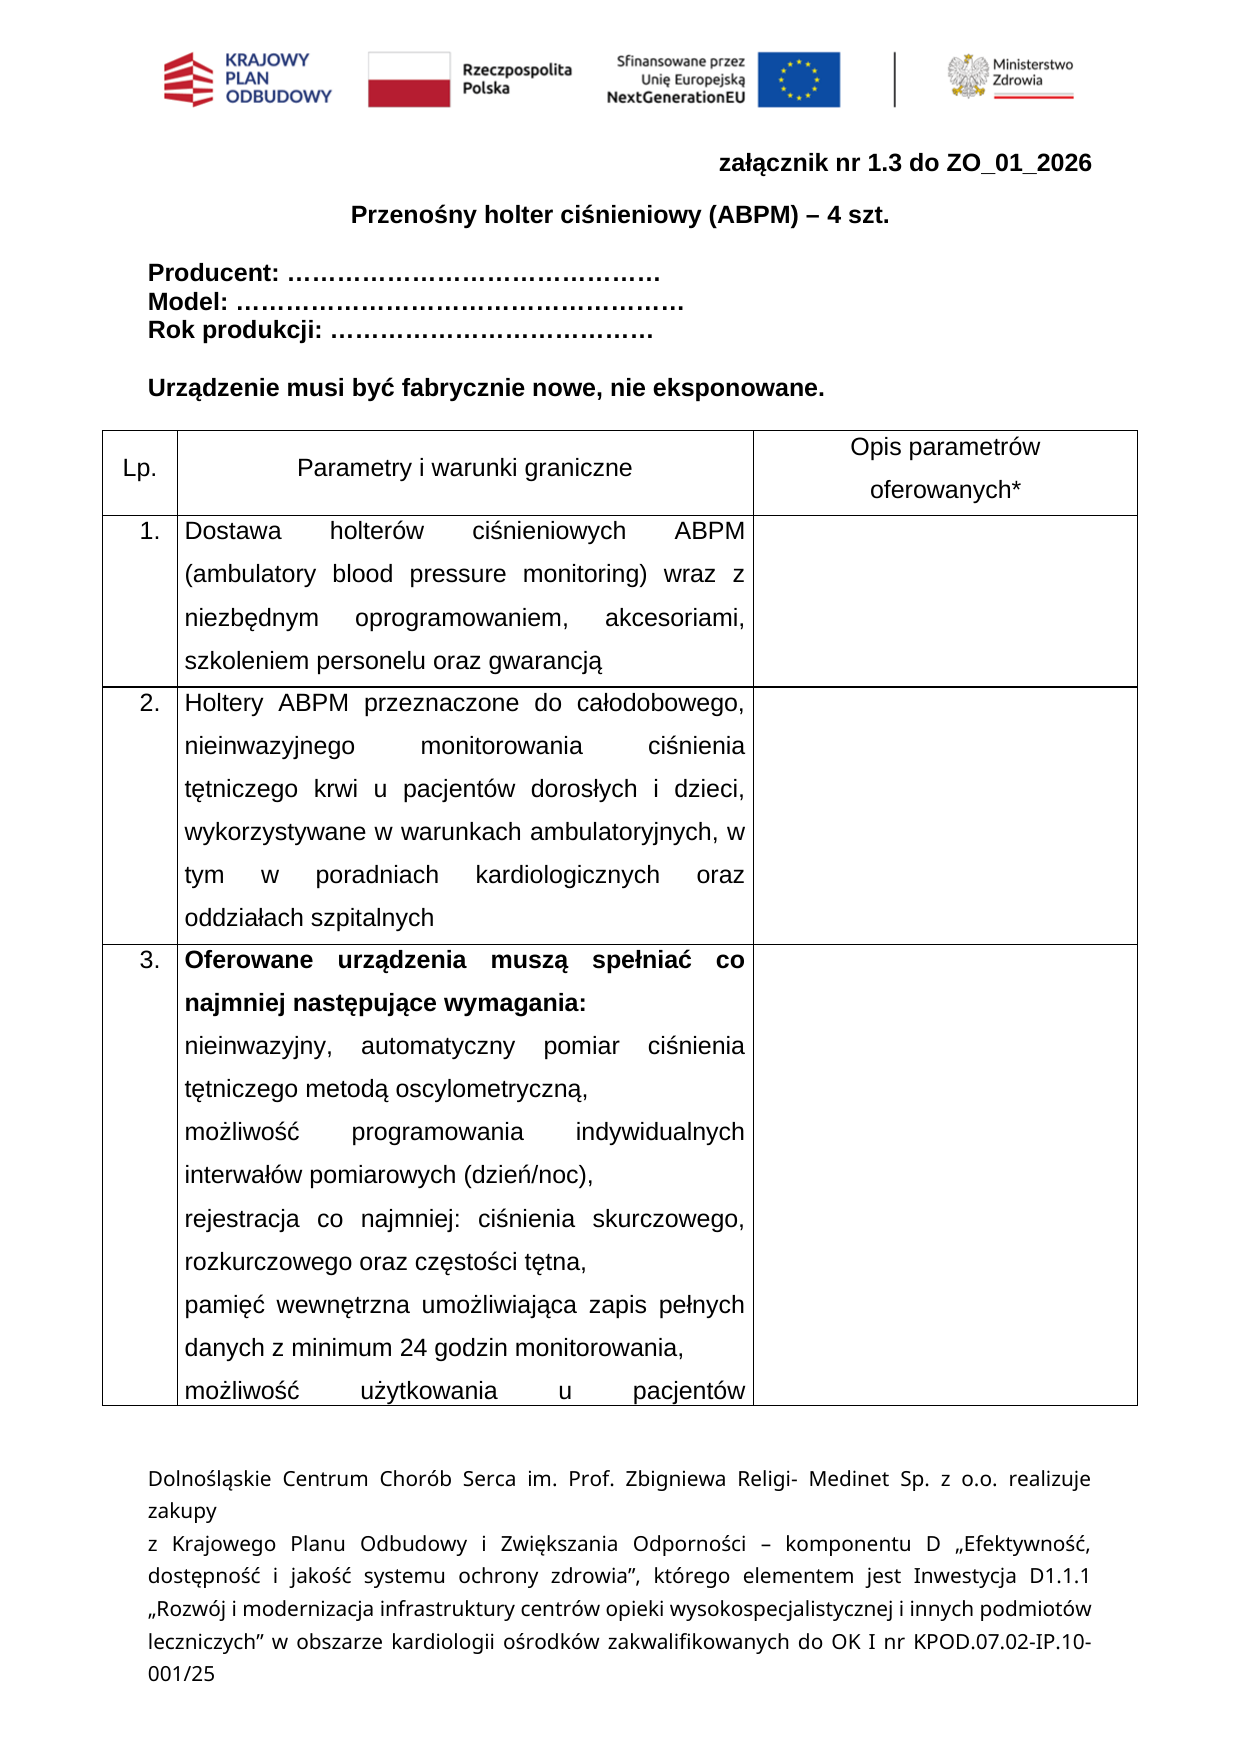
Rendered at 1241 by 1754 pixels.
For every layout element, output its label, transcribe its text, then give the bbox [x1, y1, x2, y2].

table_header Opis parametrów oferowanych* [754, 431, 1137, 515]
text Urządzenie musi być fabrycznie nowe, nie eksponowane. [148, 373, 1093, 402]
text Model: ……………………………………………… [148, 287, 1093, 315]
table_cell [103, 516, 177, 686]
text Przenośny holter ciśnieniowy (ABPM) – 4 szt. [148, 200, 1093, 229]
text Producent: ……………………………………… [148, 258, 1093, 287]
table_cell [754, 688, 1137, 944]
table_cell [754, 516, 1137, 686]
table_cell Holtery ABPM przeznaczone do całodobowego, nieinwazyjnego monitorowania ciśnienia tętniczego krwi u pacjentów dorosłych i dzieci, wykorzystywane w warunkach ambulatoryjnych, w tym w poradniach kardiologicznych oraz oddziałach szpitalnych [178, 688, 753, 944]
table_header Lp. [103, 431, 177, 515]
table_header Parametry i warunki graniczne [178, 431, 753, 515]
table_cell [103, 688, 177, 944]
text Rok produkcji: ………………………………… [148, 315, 1093, 344]
table_cell Dostawa holterów ciśnieniowych ABPM (ambulatory blood pressure monitoring) wraz z niezbędnym oprogramowaniem, akcesoriami, szkoleniem personelu oraz gwarancją [178, 516, 753, 686]
table_cell [754, 945, 1137, 1405]
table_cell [178, 945, 753, 1405]
table_cell [103, 945, 177, 1405]
picture [147, 29, 1093, 124]
text załącznik nr 1.3 do ZO_01_2026 [148, 148, 1093, 176]
